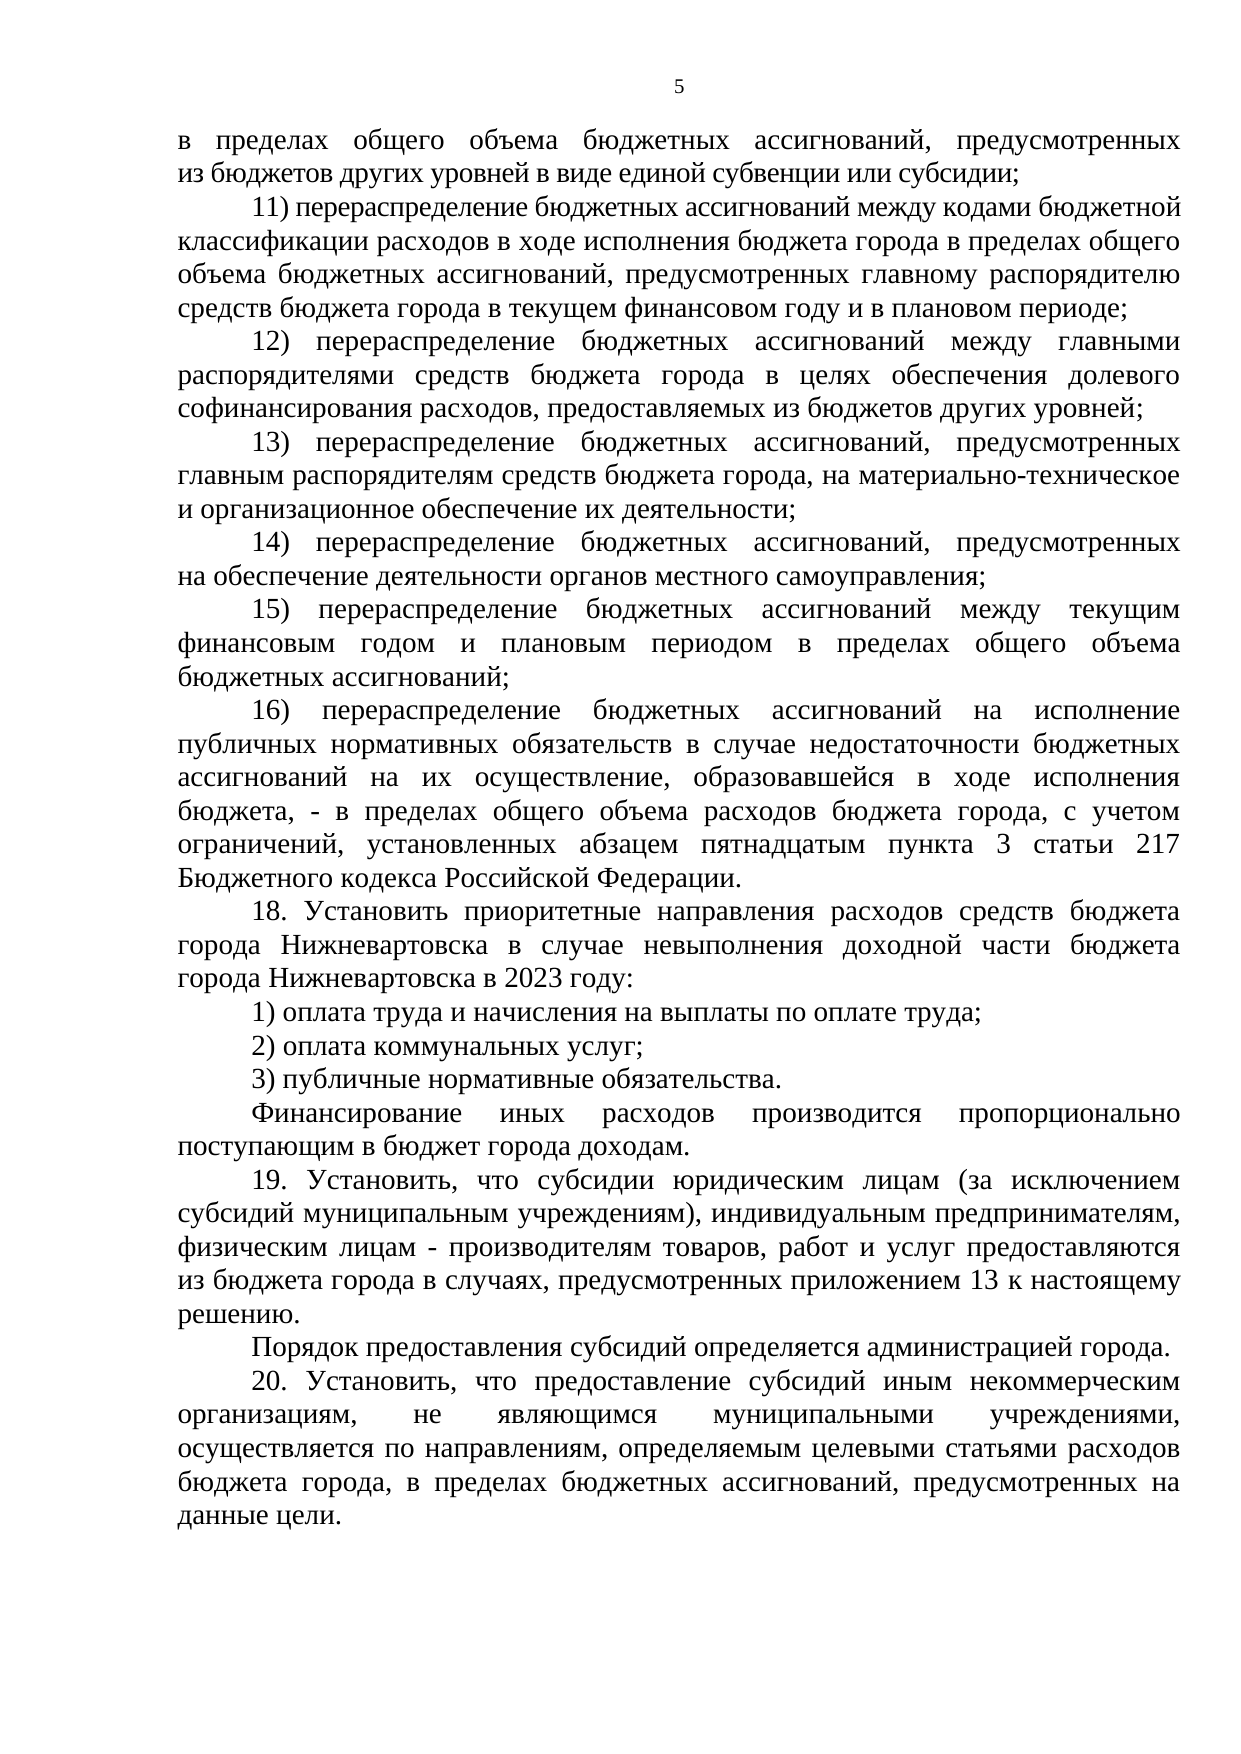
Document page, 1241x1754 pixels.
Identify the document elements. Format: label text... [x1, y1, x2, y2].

text 11) перераспределение бюджетных ассигнований между кодами бюджетной классификации расходов в ходе исполнения бюджета города в пределах общего объема бюджетных ассигнований, предусмотренных главному распорядителю средств бюджета города в текущем финансовом году и в плановом периоде; [177, 189, 1181, 323]
text 3) публичные нормативные обязательства. [177, 1061, 1181, 1095]
text 16) перераспределение бюджетных ассигнований на исполнение публичных нормативных обязательств в случае недостаточности бюджетных ассигнований на их осуществление, образовавшейся в ходе исполнения бюджета, - в пределах общего объема расходов бюджета города, с учетом ограничений, установленных абзацем пятнадцатым пункта 3 статьи 217 Бюджетного кодекса Российской Федерации. [177, 692, 1181, 893]
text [177, 122, 1181, 189]
text 13) перераспределение бюджетных ассигнований, предусмотренных главным распорядителям средств бюджета города, на материально-техническое и организационное обеспечение их деятельности; [177, 424, 1181, 524]
text 15) перераспределение бюджетных ассигнований между текущим финансовым годом и плановым периодом в пределах общего объема бюджетных ассигнований; [177, 592, 1181, 692]
text Порядок предоставления субсидий определяется администрацией города. [177, 1329, 1181, 1363]
text 14) перераспределение бюджетных ассигнований, предусмотренных на обеспечение деятельности органов местного самоуправления; [177, 524, 1181, 592]
text 18. Установить приоритетные направления расходов средств бюджета города Нижневартовска в случае невыполнения доходной части бюджета города Нижневартовска в 2023 году: [177, 893, 1181, 994]
text 19. Установить, что субсидии юридическим лицам (за исключением субсидий муниципальным учреждениям), индивидуальным предпринимателям, физическим лицам - производителям товаров, работ и услуг предоставляются из бюджета города в случаях, предусмотренных приложением 13 к настоящему решению. [177, 1162, 1181, 1329]
text 12) перераспределение бюджетных ассигнований между главными распорядителями средств бюджета города в целях обеспечения долевого софинансирования расходов, предоставляемых из бюджетов других уровней; [177, 323, 1181, 424]
text 20. Установить, что предоставление субсидий иным некоммерческим организациям, не являющимся муниципальными учреждениями, осуществляется по направлениям, определяемым целевыми статьями расходов бюджета города, в пределах бюджетных ассигнований, предусмотренных на данные цели. [177, 1363, 1181, 1531]
text 2) оплата коммунальных услуг; [177, 1028, 1181, 1061]
text 1) оплата труда и начисления на выплаты по оплате труда; [177, 994, 1181, 1028]
text Финансирование иных расходов производится пропорционально поступающим в бюджет города доходам. [177, 1095, 1181, 1162]
